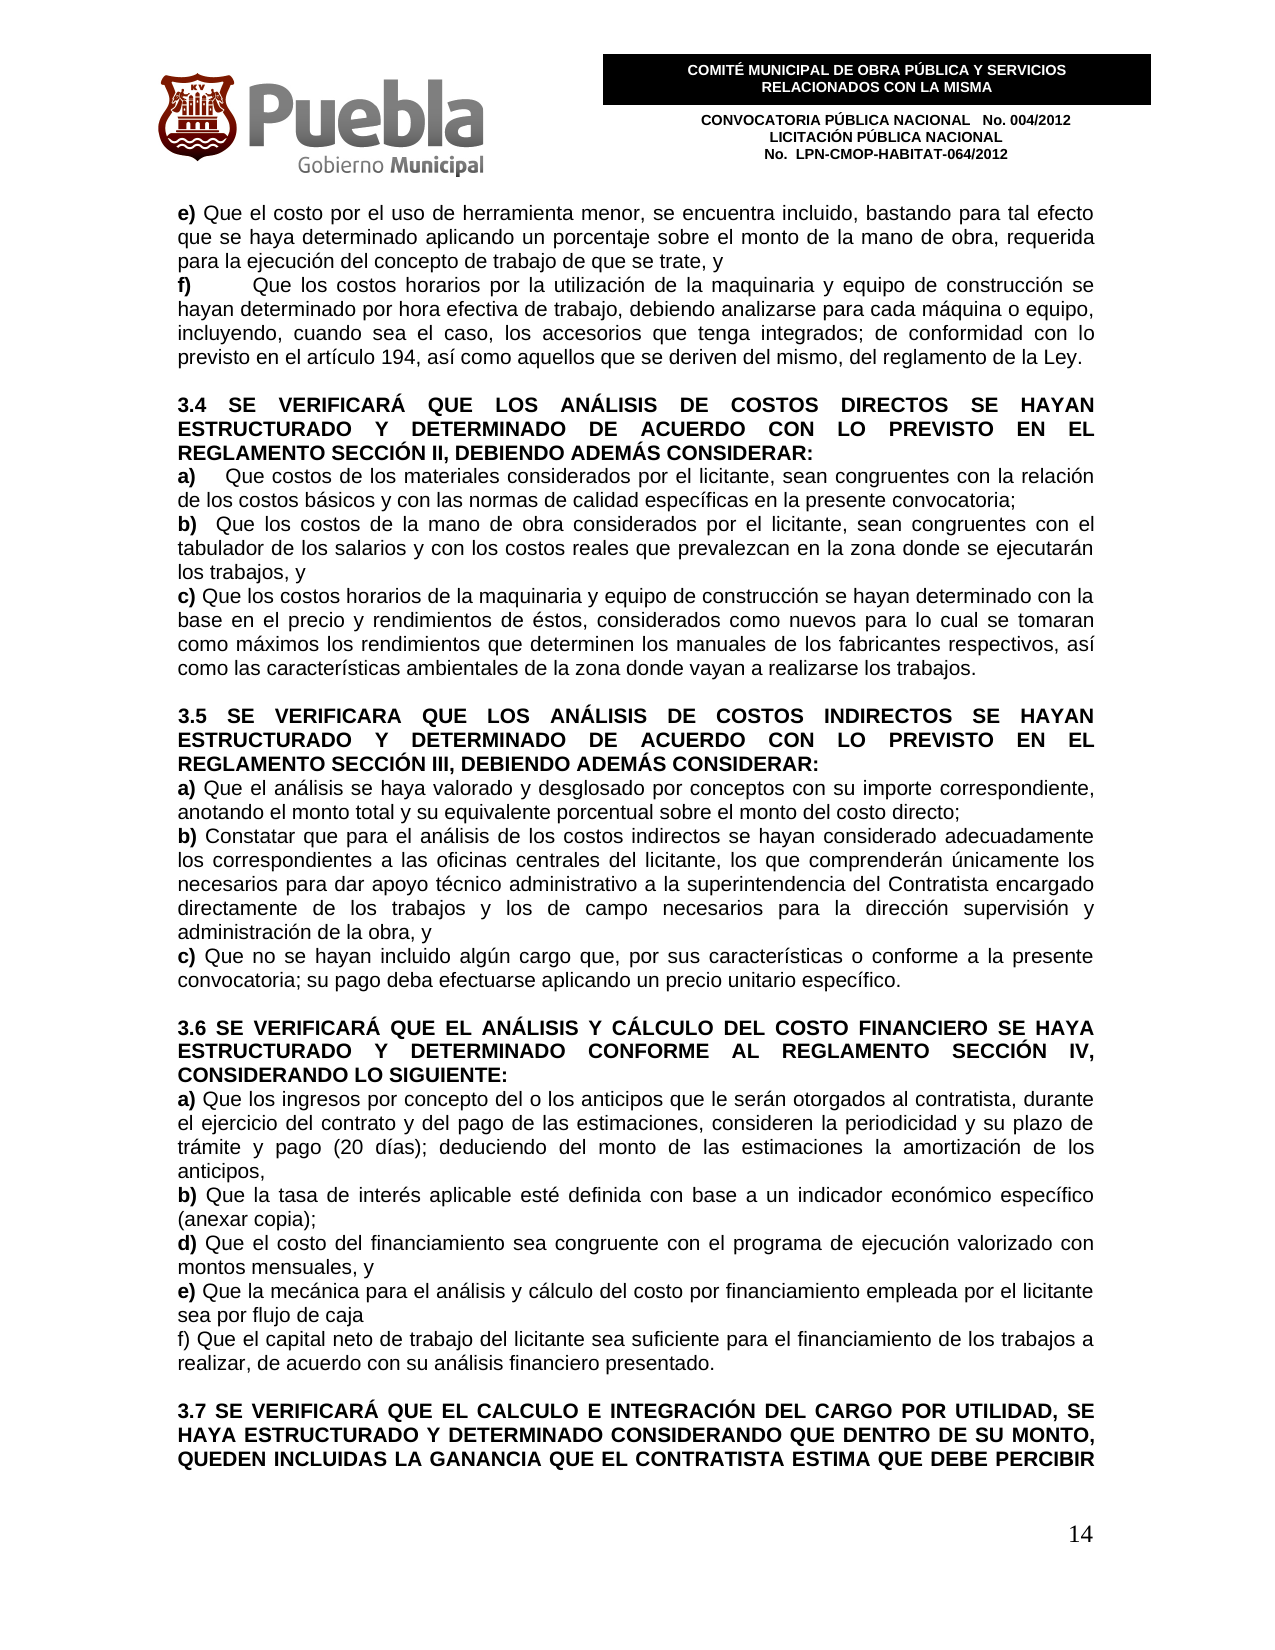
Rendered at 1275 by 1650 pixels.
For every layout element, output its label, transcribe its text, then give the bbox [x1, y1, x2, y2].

text b) Constatar que para el análisis de los costos indirectos se hayan considerado adecuadamente los correspondientes a las oficinas centrales del licitante, los que comprenderán únicamente los necesarios para dar apoyo técnico administrativo a la superintendencia del Contratista encargado directamente de los trabajos y los de campo necesarios para la dirección supervisión y administración de la obra, y [177, 824, 1096, 943]
text 3.4 SE VERIFICARÁ QUE LOS ANÁLISIS DE COSTOS DIRECTOS SE HAYAN ESTRUCTURADO Y DETERMINADO DE ACUERDO CON LO PREVISTO EN EL REGLAMENTO SECCIÓN II, DEBIENDO ADEMÁS CONSIDERAR: [177, 392, 1096, 464]
text c) Que no se hayan incluido algún cargo que, por sus características o conforme a la presente convocatoria; su pago deba efectuarse aplicando un precio unitario específico. [177, 943, 1096, 991]
text b) Que la tasa de interés aplicable esté definida con base a un indicador económico específico (anexar copia); [177, 1183, 1096, 1231]
text a) Que costos de los materiales considerados por el licitante, sean congruentes con la relación de los costos básicos y con las normas de calidad específicas en la presente convocatoria; [177, 464, 1096, 512]
text 3.6 SE VERIFICARÁ QUE EL ANÁLISIS Y CÁLCULO DEL COSTO FINANCIERO SE HAYA ESTRUCTURADO Y DETERMINADO CONFORME AL REGLAMENTO SECCIÓN IV, CONSIDERANDO LO SIGUIENTE: [177, 1015, 1096, 1087]
text e) Que la mecánica para el análisis y cálculo del costo por financiamiento empleada por el licitante sea por flujo de caja [177, 1279, 1096, 1327]
text d) Que el costo del financiamiento sea congruente con el programa de ejecución valorizado con montos mensuales, y [177, 1231, 1096, 1279]
text f) Que el capital neto de trabajo del licitante sea suficiente para el financiamiento de los trabajos a realizar, de acuerdo con su análisis financiero presentado. [177, 1327, 1096, 1375]
text e) Que el costo por el uso de herramienta menor, se encuentra incluido, bastando para tal efecto que se haya determinado aplicando un porcentaje sobre el monto de la mano de obra, requerida para la ejecución del concepto de trabajo de que se trate, y [177, 201, 1096, 273]
text a) Que los ingresos por concepto del o los anticipos que le serán otorgados al contratista, durante el ejercicio del contrato y del pago de las estimaciones, consideren la periodicidad y su plazo de trámite y pago (20 días); deduciendo del monto de las estimaciones la amortización de los anticipos, [177, 1087, 1096, 1183]
text b) Que los costos de la mano de obra considerados por el licitante, sean congruentes con el tabulador de los salarios y con los costos reales que prevalezcan en la zona donde se ejecutarán los trabajos, y [177, 512, 1096, 584]
text a) Que el análisis se haya valorado y desglosado por conceptos con su importe correspondiente, anotando el monto total y su equivalente porcentual sobre el monto del costo directo; [177, 776, 1096, 824]
picture [158, 73, 484, 177]
text 3.5 SE VERIFICARA QUE LOS ANÁLISIS DE COSTOS INDIRECTOS SE HAYAN ESTRUCTURADO Y DETERMINADO DE ACUERDO CON LO PREVISTO EN EL REGLAMENTO SECCIÓN III, DEBIENDO ADEMÁS CONSIDERAR: [177, 704, 1096, 776]
list Que los costos horarios por la utilización de la maquinaria y equipo de construcción se hayan determinado por hora efectiva de trabajo, debiendo analizarse para cada máquina o equipo, incluyendo, cuando sea el caso, los accesorios que tenga integrados; de conformidad con lo previsto en el artículo 194, así como aquellos que se deriven del mismo, del reglamento de la Ley. [177, 273, 1096, 368]
text c) Que los costos horarios de la maquinaria y equipo de construcción se hayan determinado con la base en el precio y rendimientos de éstos, considerados como nuevos para lo cual se tomaran como máximos los rendimientos que determinen los manuales de los fabricantes respectivos, así como las características ambientales de la zona donde vayan a realizarse los trabajos. [177, 584, 1096, 680]
